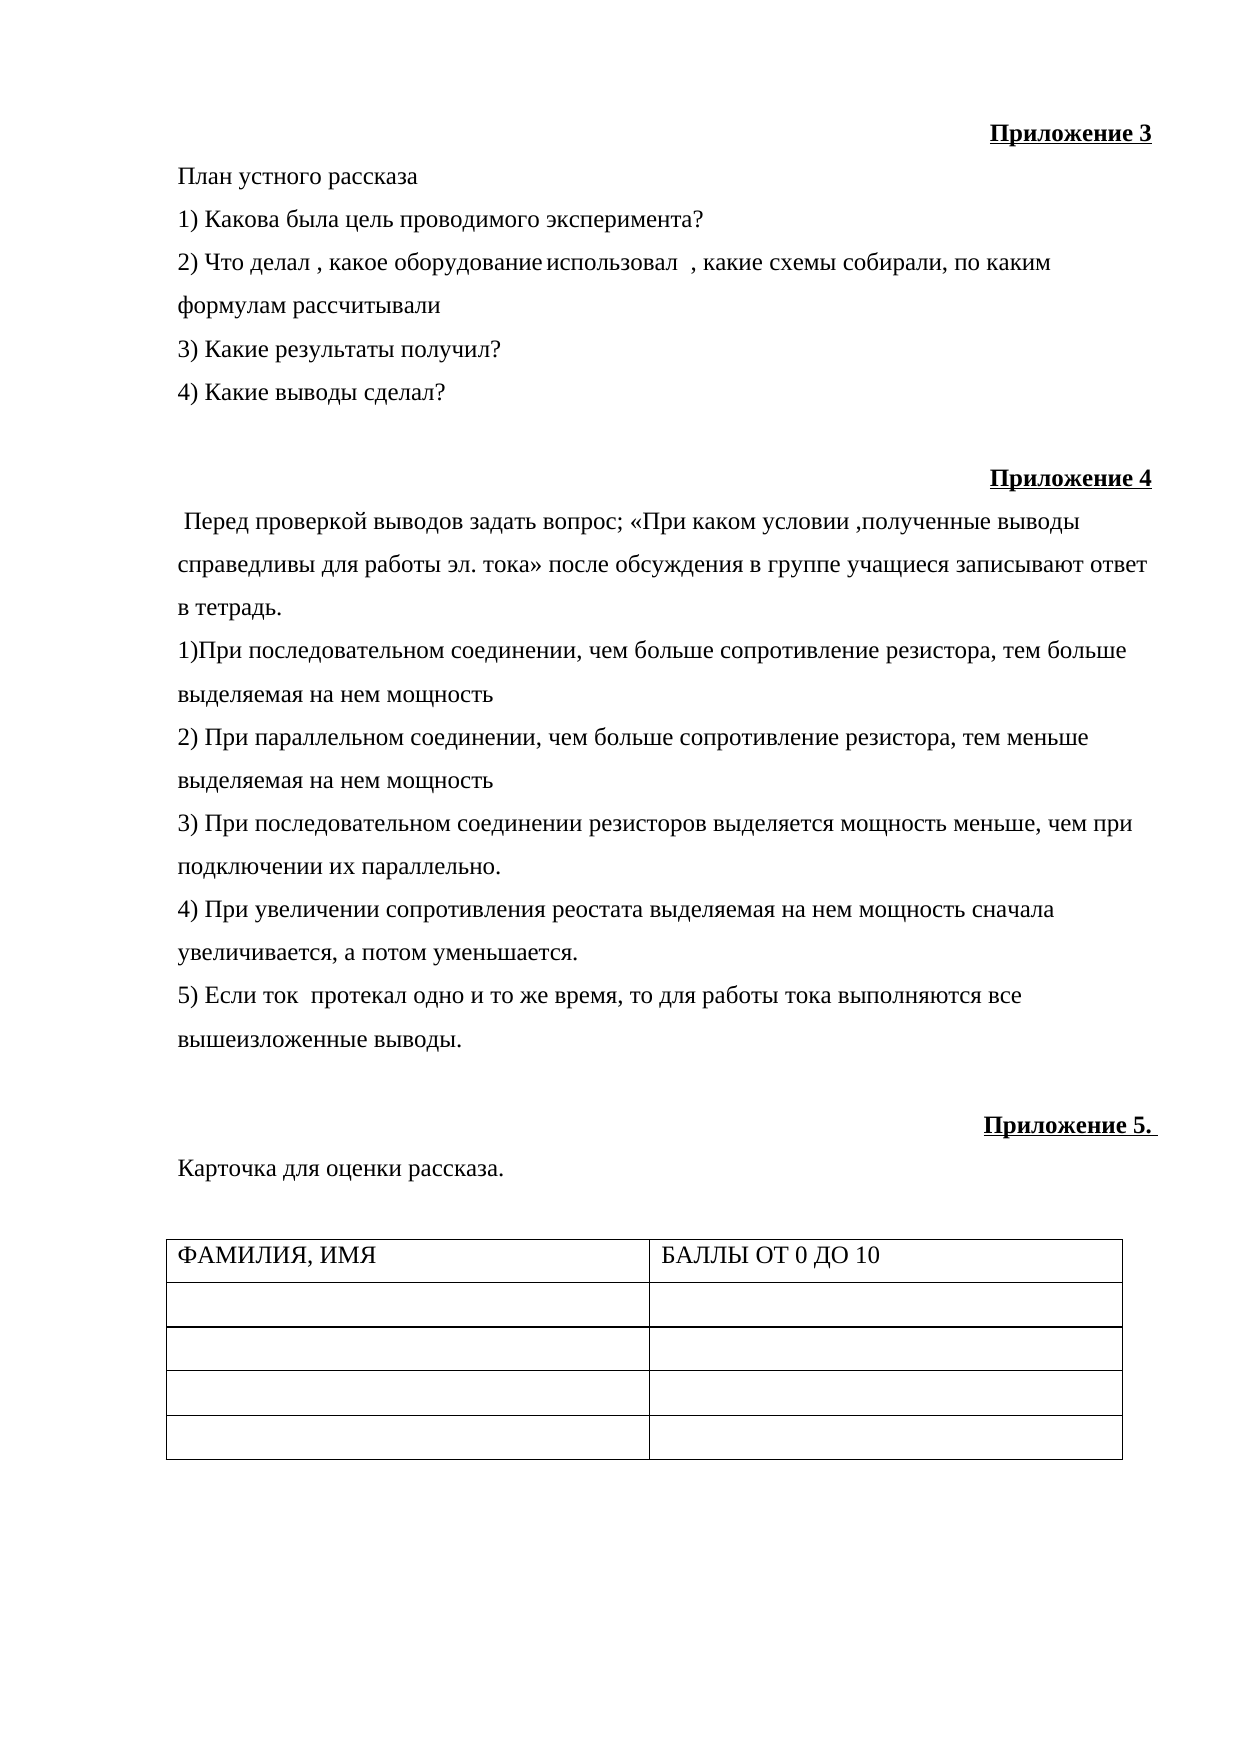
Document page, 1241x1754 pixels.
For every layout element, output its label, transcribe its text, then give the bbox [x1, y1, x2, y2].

text Приложение 3 [177, 118, 1152, 147]
text Перед проверкой выводов задать вопрос; «При каком условии ,полученные выводы справедливы для работы эл. тока» после обсуждения в группе учащиеся записывают ответ в тетрадь. [177, 506, 1152, 621]
text Карточка для оценки рассказа. [177, 1153, 1152, 1182]
text 1)При последовательном соединении, чем больше сопротивление резистора, тем больше выделяемая на нем мощность [177, 636, 1152, 707]
table_cell [650, 1416, 1122, 1458]
table_cell [650, 1328, 1122, 1370]
text 3) Какие результаты получил? [177, 334, 1152, 362]
text 2) При параллельном соединении, чем больше сопротивление резистора, тем меньше выделяемая на нем мощность [177, 722, 1152, 794]
table_cell [650, 1371, 1122, 1414]
text 1) Какова была цель проводимого эксперимента? [177, 204, 1152, 233]
text Приложение 4 [177, 463, 1152, 492]
text 5) Если ток протекал одно и то же время, то для работы тока выполняются все вышеизложенные выводы. [177, 981, 1152, 1052]
table_header БАЛЛЫ ОТ 0 ДО 10 [650, 1240, 1122, 1282]
text 4) При увеличении сопротивления реостата выделяемая на нем мощность сначала увеличивается, а потом уменьшается. [177, 894, 1152, 966]
text План устного рассказа [177, 161, 1152, 190]
text 2) Что делал , какое оборудование использовал , какие схемы собирали, по каким формулам рассчитывали [177, 247, 1152, 319]
table_header ФАМИЛИЯ, ИМЯ [167, 1240, 649, 1282]
table_cell [167, 1371, 649, 1414]
table_cell [167, 1416, 649, 1458]
table_cell [650, 1283, 1122, 1326]
text 4) Какие выводы сделал? [177, 377, 1152, 406]
table_cell [167, 1328, 649, 1370]
text Приложение 5. [177, 1110, 1152, 1139]
text 3) При последовательном соединении резисторов выделяется мощность меньше, чем при подключении их параллельно. [177, 808, 1152, 880]
table_cell [167, 1283, 649, 1326]
